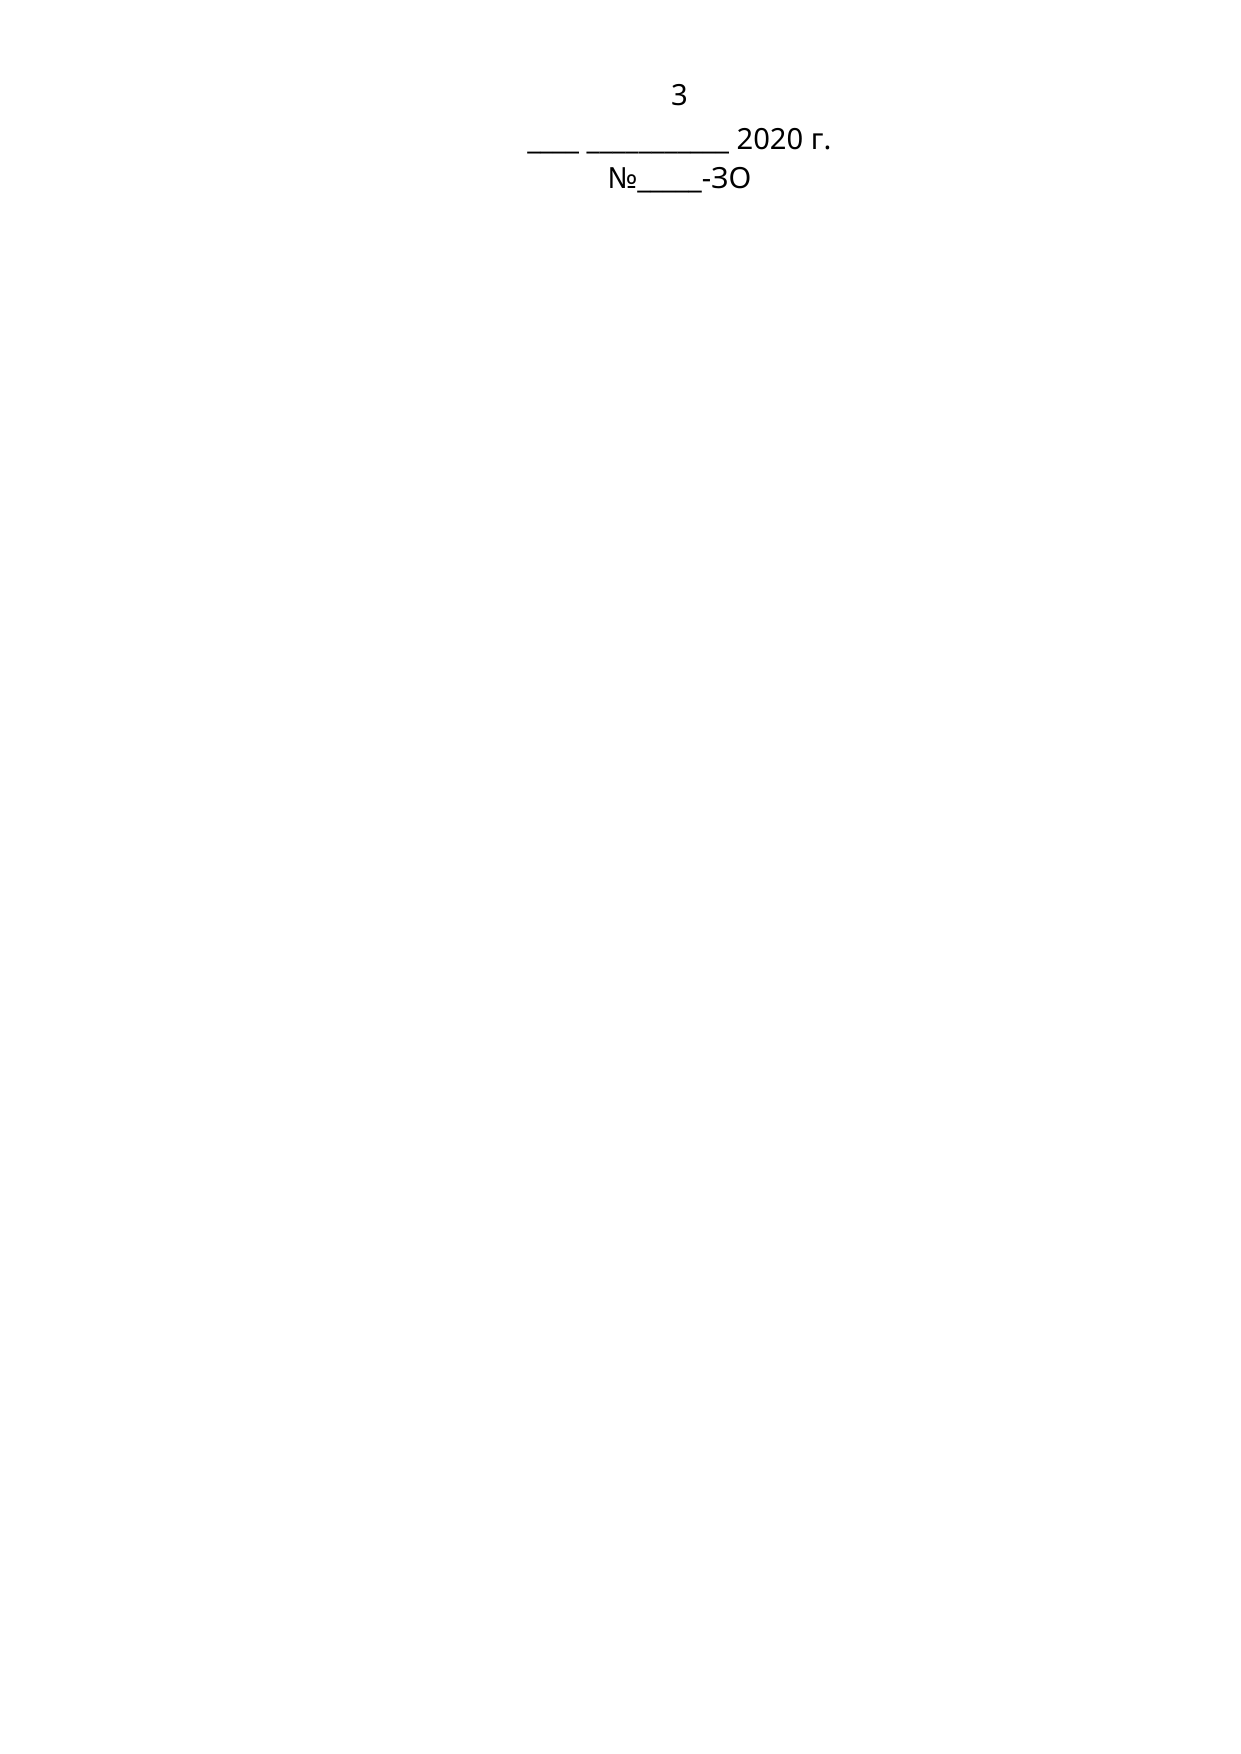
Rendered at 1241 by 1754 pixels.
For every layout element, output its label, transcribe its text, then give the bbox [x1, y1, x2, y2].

text ____ ___________ 2020 г. [177, 118, 1181, 158]
text №_____-ЗО [177, 158, 1181, 197]
